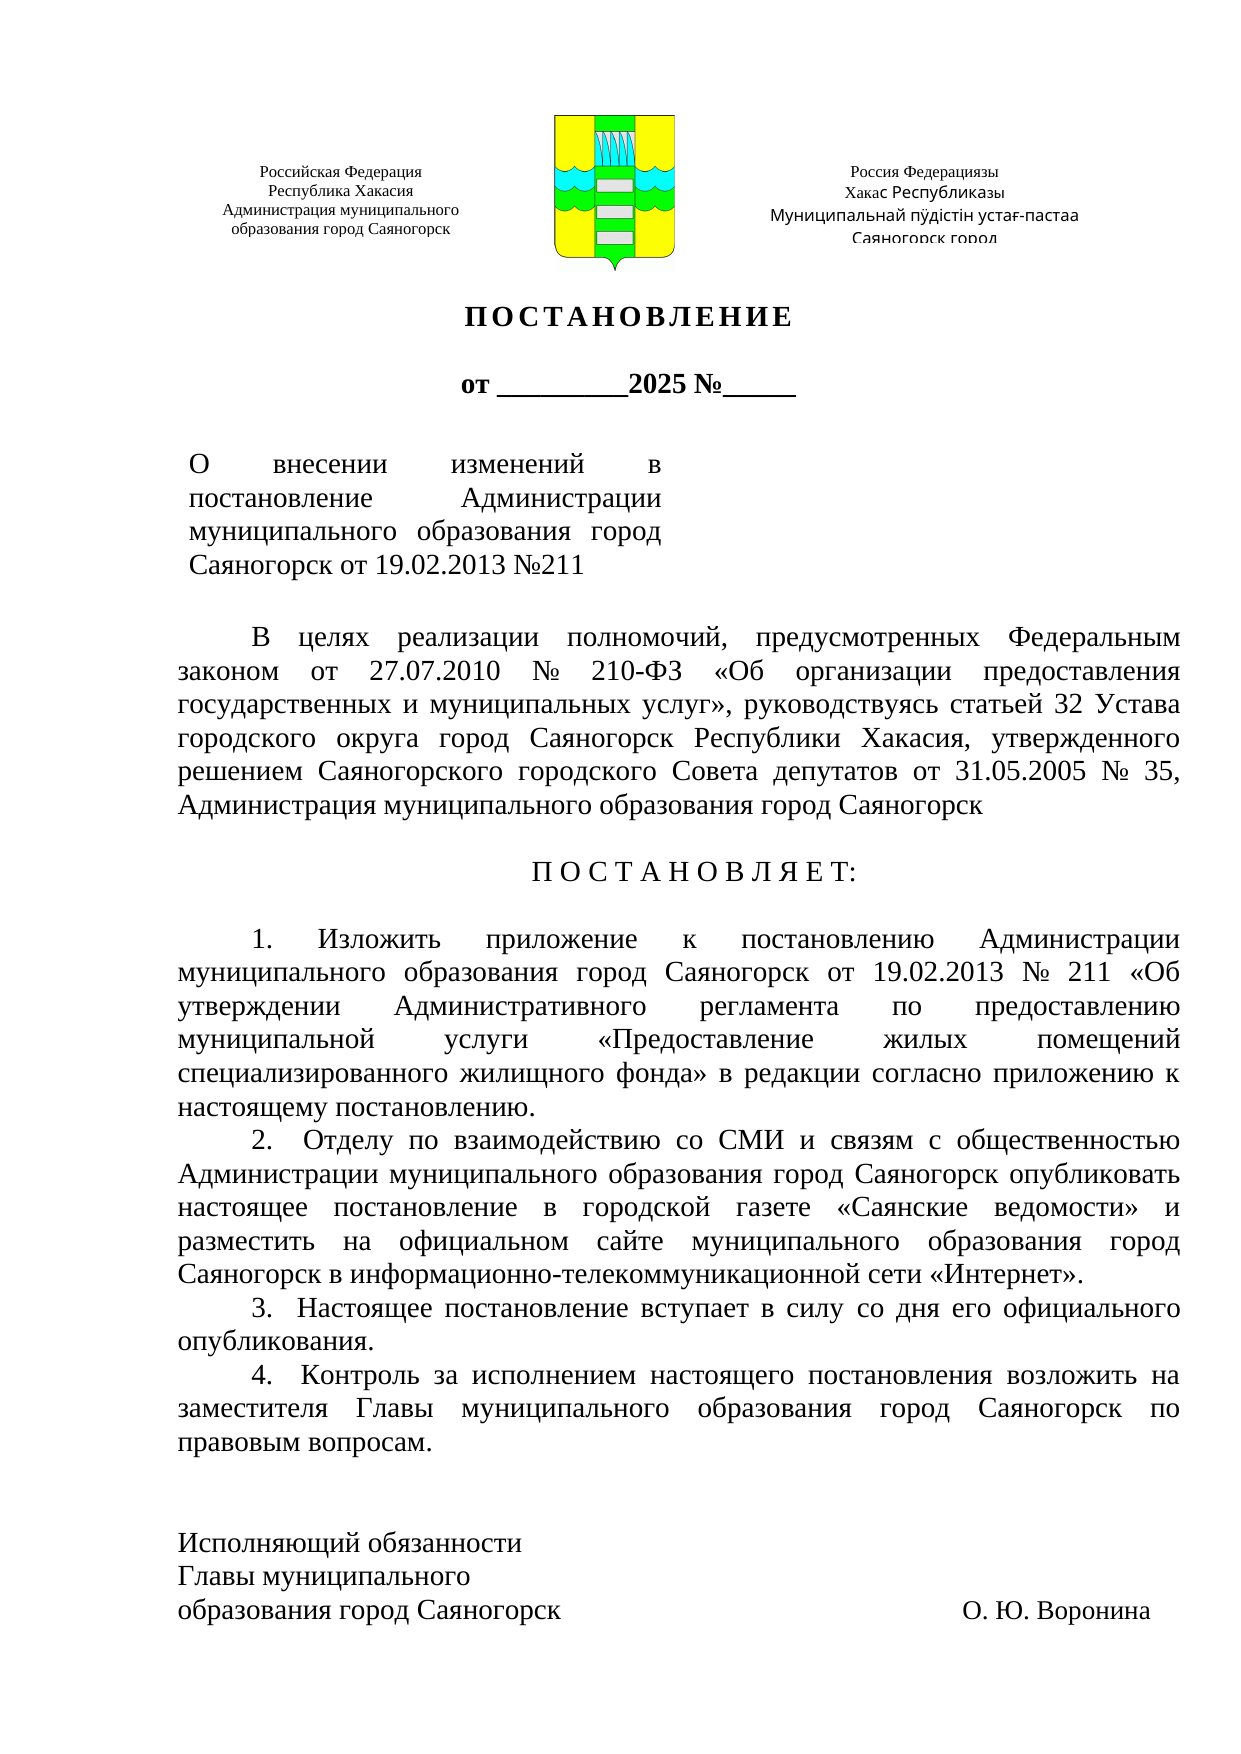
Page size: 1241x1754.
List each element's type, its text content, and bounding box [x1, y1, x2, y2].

text образования город Саяногорск О. Ю. Воронина [177, 1592, 1181, 1625]
text 3. Настоящее постановление вступает в силу со дня его официального опубликования. [177, 1290, 1181, 1357]
text 4. Контроль за исполнением настоящего постановления возложить на заместителя Главы муниципального образования город Саяногорск по правовым вопросам. [177, 1357, 1181, 1458]
picture [554, 115, 675, 272]
text Исполняющий обязанности [177, 1525, 1211, 1558]
table_header О внесении изменений в постановление Администрации муниципального образования город Саяногорск от 19.02.2013 №211 [177, 446, 673, 619]
text Главы муниципального [177, 1558, 1211, 1592]
text 1. Изложить приложение к постановлению Администрации муниципального образования город Саяногорск от 19.02.2013 № 211 «Об утверждении Административного регламента по предоставлению муниципальной услуги «Предоставление жилых помещений специализированного жилищного фонда» в редакции согласно приложению к настоящему постановлению. [177, 921, 1181, 1122]
text П О С Т А Н О В Л Я Е Т: [177, 854, 1211, 887]
text В целях реализации полномочий, предусмотренных Федеральным законом от 27.07.2010 № 210-ФЗ «Об организации предоставления государственных и муниципальных услуг», руководствуясь статьей 32 Устава городского округа город Саяногорск Республики Хакасия, утвержденного решением Саяногорского городского Совета депутатов от 31.05.2005 № 35, Администрация муниципального образования город Саяногорск [177, 619, 1181, 820]
text 2. Отделу по взаимодействию со СМИ и связям с общественностью Администрации муниципального образования город Саяногорск опубликовать настоящее постановление в городской газете «Саянские ведомости» и разместить на официальном сайте муниципального образования город Саяногорск в информационно-телекоммуникационной сети «Интернет». [177, 1122, 1181, 1290]
